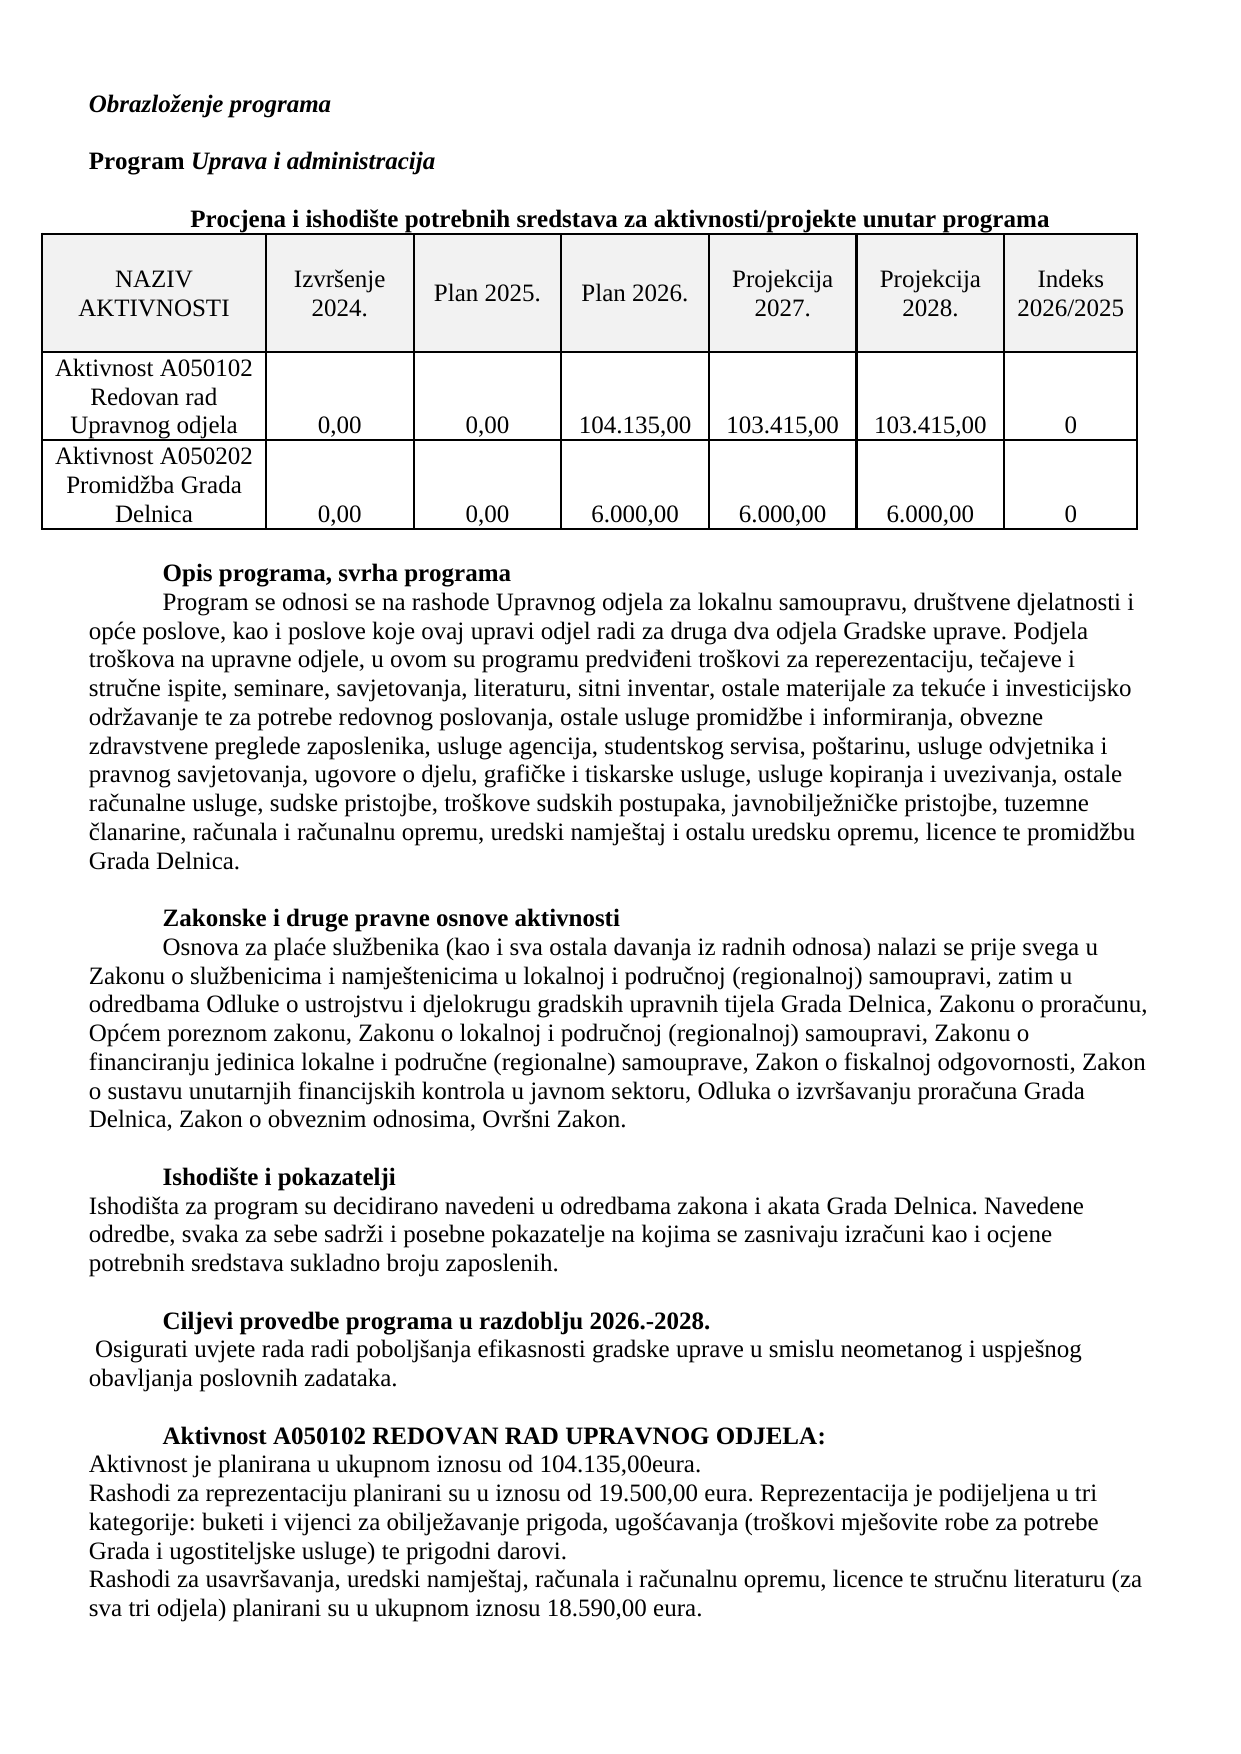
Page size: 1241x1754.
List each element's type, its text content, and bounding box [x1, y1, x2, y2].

table_cell 0,00 [415, 353, 560, 439]
text Osnova za plaće službenika (kao i sva ostala davanja iz radnih odnosa) nalazi se prije svega u Zakonu o službenicima i namještenicima u lokalnoj i područnoj (regionalnoj) samoupravi, zatim u odredbama Odluke o ustrojstvu i djelokrugu gradskih upravnih tijela Grada Delnica, Zakonu o proračunu, Općem poreznom zakonu, Zakonu o lokalnoj i područnoj (regionalnoj) samoupravi, Zakonu o financiranju jedinica lokalne i područne (regionalne) samouprave, Zakon o fiskalnoj odgovornosti, Zakon o sustavu unutarnjih financijskih kontrola u javnom sektoru, Odluka o izvršavanju proračuna Grada Delnica, Zakon o obveznim odnosima, Ovršni Zakon. [89, 932, 1152, 1133]
table_header Projekcija 2027. [710, 235, 855, 351]
table_header NAZIV AKTIVNOSTI [43, 235, 265, 351]
text Program se odnosi se na rashode Upravnog odjela za lokalnu samoupravu, društvene djelatnosti i opće poslove, kao i poslove koje ovaj upravi odjel radi za druga dva odjela Gradske uprave. Podjela troškova na upravne odjele, u ovom su programu predviđeni troškovi za reperezentaciju, tečajeve i stručne ispite, seminare, savjetovanja, literaturu, sitni inventar, ostale materijale za tekuće i investicijsko održavanje te za potrebe redovnog poslovanja, ostale usluge promidžbe i informiranja, obvezne zdravstvene preglede zaposlenika, usluge agencija, studentskog servisa, poštarinu, usluge odvjetnika i pravnog savjetovanja, ugovore o djelu, grafičke i tiskarske usluge, usluge kopiranja i uvezivanja, ostale računalne usluge, sudske pristojbe, troškove sudskih postupaka, javnobilježničke pristojbe, tuzemne članarine, računala i računalnu opremu, uredski namještaj i ostalu uredsku opremu, licence te promidžbu Grada Delnica. [89, 587, 1152, 874]
text Aktivnost A050102 REDOVAN RAD UPRAVNOG ODJELA: [89, 1421, 1152, 1449]
table_cell 6.000,00 [858, 441, 1003, 527]
table_cell 0 [1005, 441, 1136, 527]
text Ciljevi provedbe programa u razdoblju 2026.-2028. [89, 1306, 1152, 1334]
text Osigurati uvjete rada radi poboljšanja efikasnosti gradske uprave u smislu neometanog i uspješnog obavljanja poslovnih zadataka. [89, 1334, 1152, 1392]
table_cell 6.000,00 [710, 441, 855, 527]
text Zakonske i druge pravne osnove aktivnosti [89, 903, 1152, 932]
table_header Projekcija 2028. [858, 235, 1003, 351]
table_cell 0,00 [267, 441, 413, 527]
text Ishodišta za program su decidirano navedeni u odredbama zakona i akata Grada Delnica. Navedene odredbe, svaka za sebe sadrži i posebne pokazatelje na kojima se zasnivaju izračuni kao i ocjene potrebnih sredstava sukladno broju zaposlenih. [89, 1191, 1152, 1277]
text Aktivnost je planirana u ukupnom iznosu od 104.135,00eura. [89, 1449, 1152, 1478]
table_header Plan 2026. [562, 235, 708, 351]
text Rashodi za reprezentaciju planirani su u iznosu od 19.500,00 eura. Reprezentacija je podijeljena u tri kategorije: buketi i vijenci za obilježavanje prigoda, ugošćavanja (troškovi mješovite robe za potrebe Grada i ugostiteljske usluge) te prigodni darovi. [89, 1478, 1152, 1564]
table_cell 104.135,00 [562, 353, 708, 439]
text Opis programa, svrha programa [89, 558, 1152, 587]
table_cell 103.415,00 [710, 353, 855, 439]
table_cell 0,00 [267, 353, 413, 439]
table_cell Aktivnost A050202 Promidžba Grada Delnica [43, 441, 265, 527]
table_cell 0 [1005, 353, 1136, 439]
text Ishodište i pokazatelji [89, 1162, 1152, 1191]
table_cell 6.000,00 [562, 441, 708, 527]
table_header Izvršenje 2024. [267, 235, 413, 351]
table_header Plan 2025. [415, 235, 560, 351]
text Procjena i ishodište potrebnih sredstava za aktivnosti/projekte unutar programa [89, 204, 1152, 232]
table_cell 103.415,00 [858, 353, 1003, 439]
text Rashodi za usavršavanja, uredski namještaj, računala i računalnu opremu, licence te stručnu literaturu (za sva tri odjela) planirani su u ukupnom iznosu 18.590,00 eura. [89, 1564, 1152, 1622]
text Obrazloženje programa [89, 89, 1152, 117]
table_cell 0,00 [415, 441, 560, 527]
table_cell Aktivnost A050102 Redovan rad Upravnog odjela [43, 353, 265, 439]
text Program Uprava i administracija [89, 146, 1152, 175]
table_header Indeks 2026/2025 [1005, 235, 1136, 351]
